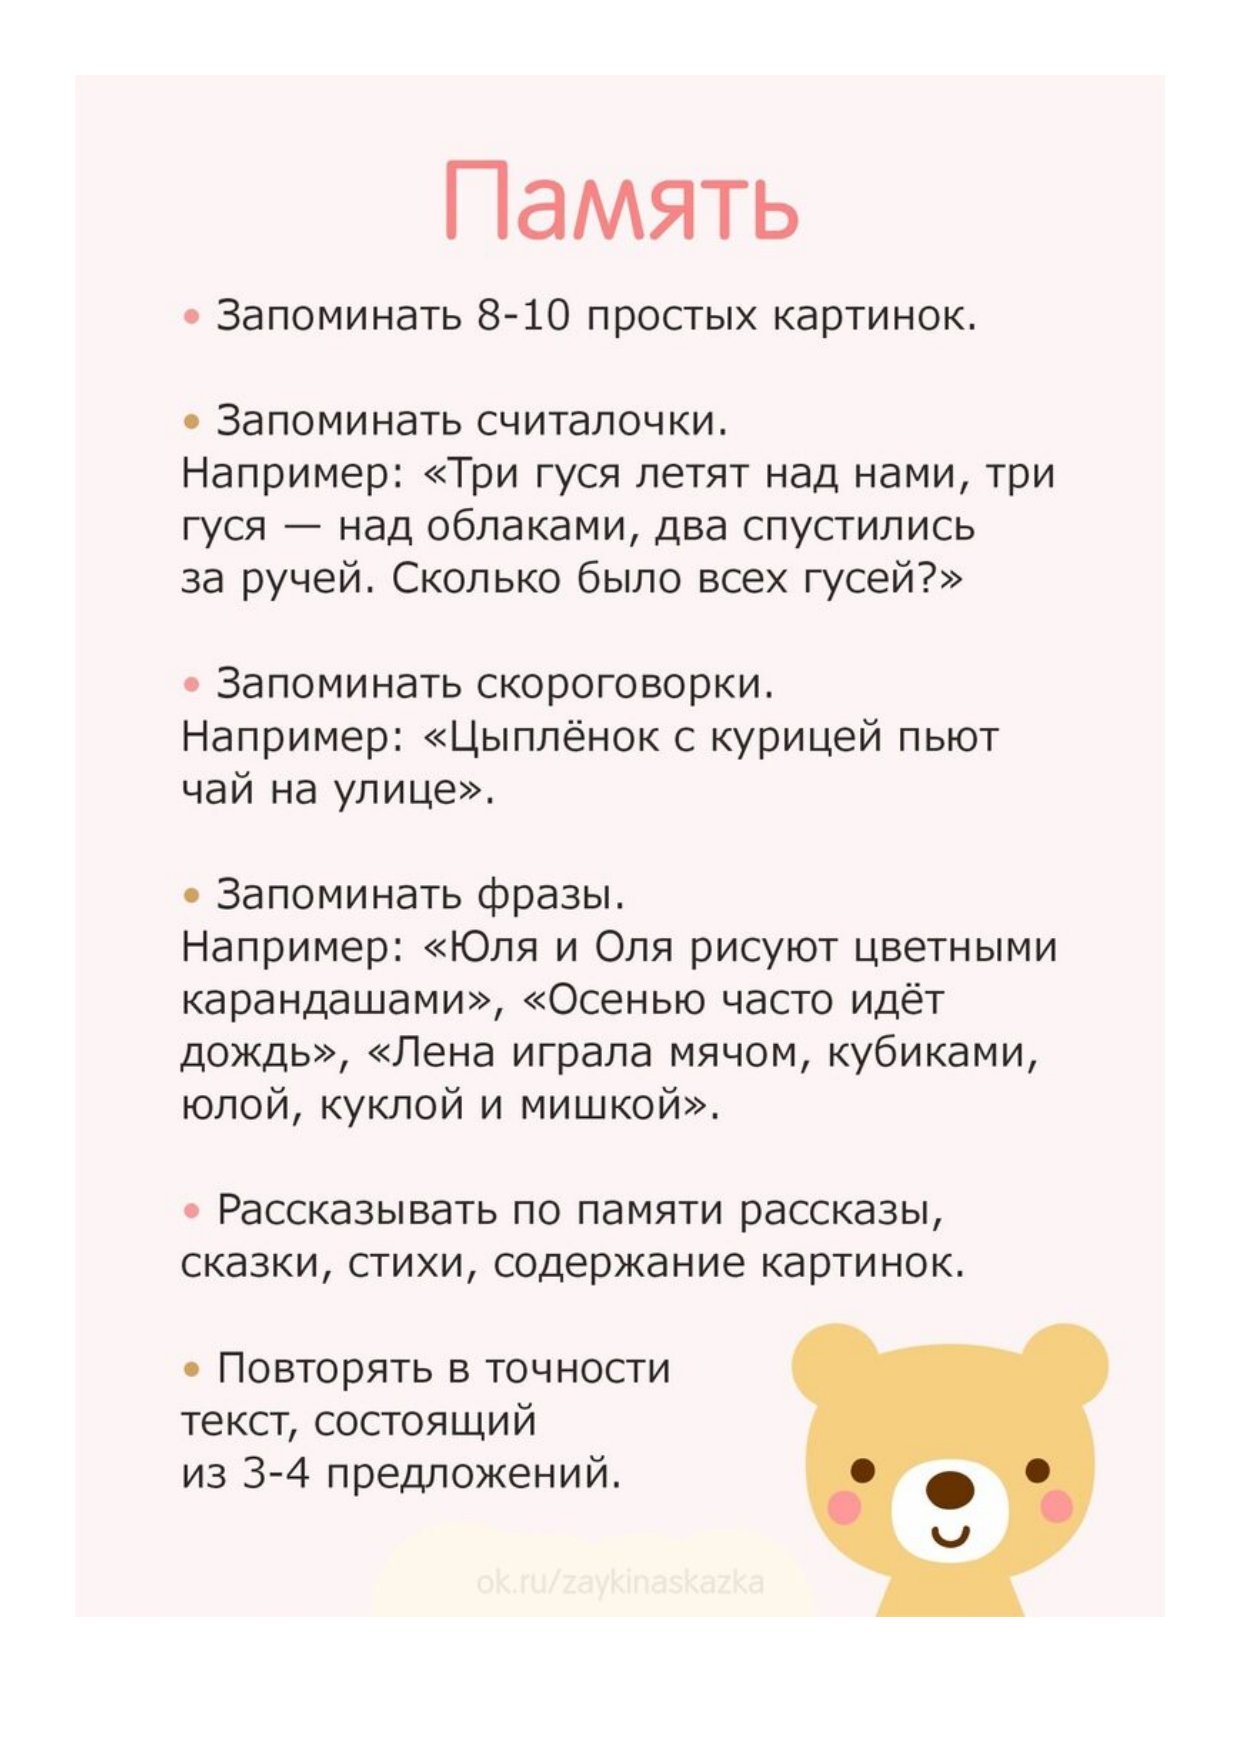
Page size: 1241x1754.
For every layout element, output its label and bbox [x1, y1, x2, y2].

picture [75, 75, 1166, 1617]
